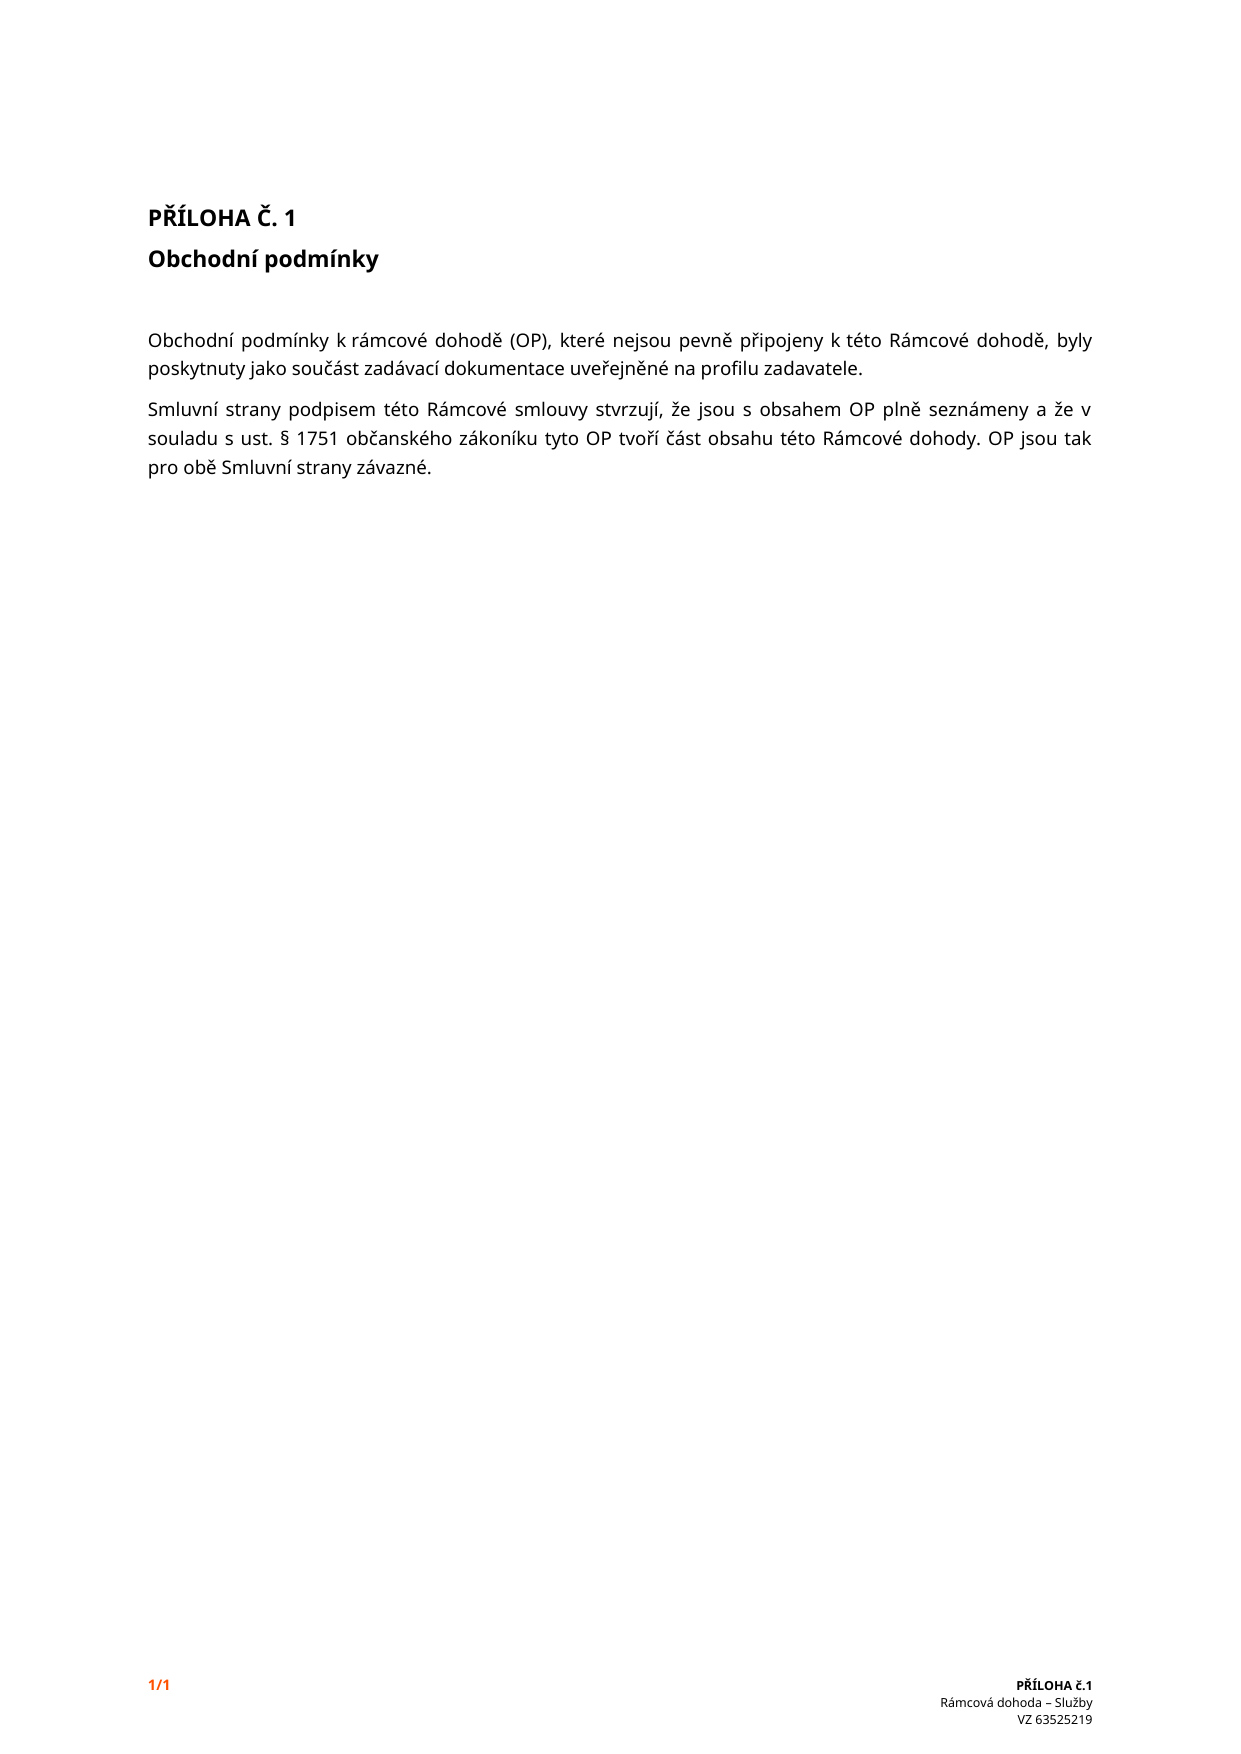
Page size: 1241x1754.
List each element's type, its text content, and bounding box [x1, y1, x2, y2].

text Příloha č. 1 [148, 203, 1093, 232]
text Obchodní podmínky [148, 244, 1093, 273]
text Smluvní strany podpisem této Rámcové smlouvy stvrzují, že jsou s obsahem OP plně seznámeny a že v souladu s ust. § 1751 občanského zákoníku tyto OP tvoří část obsahu této Rámcové dohody. OP jsou tak pro obě Smluvní strany závazné. [148, 396, 1093, 480]
text Obchodní podmínky k rámcové dohodě (OP), které nejsou pevně připojeny k této Rámcové dohodě, byly poskytnuty jako součást zadávací dokumentace uveřejněné na profilu zadavatele. [148, 328, 1093, 381]
